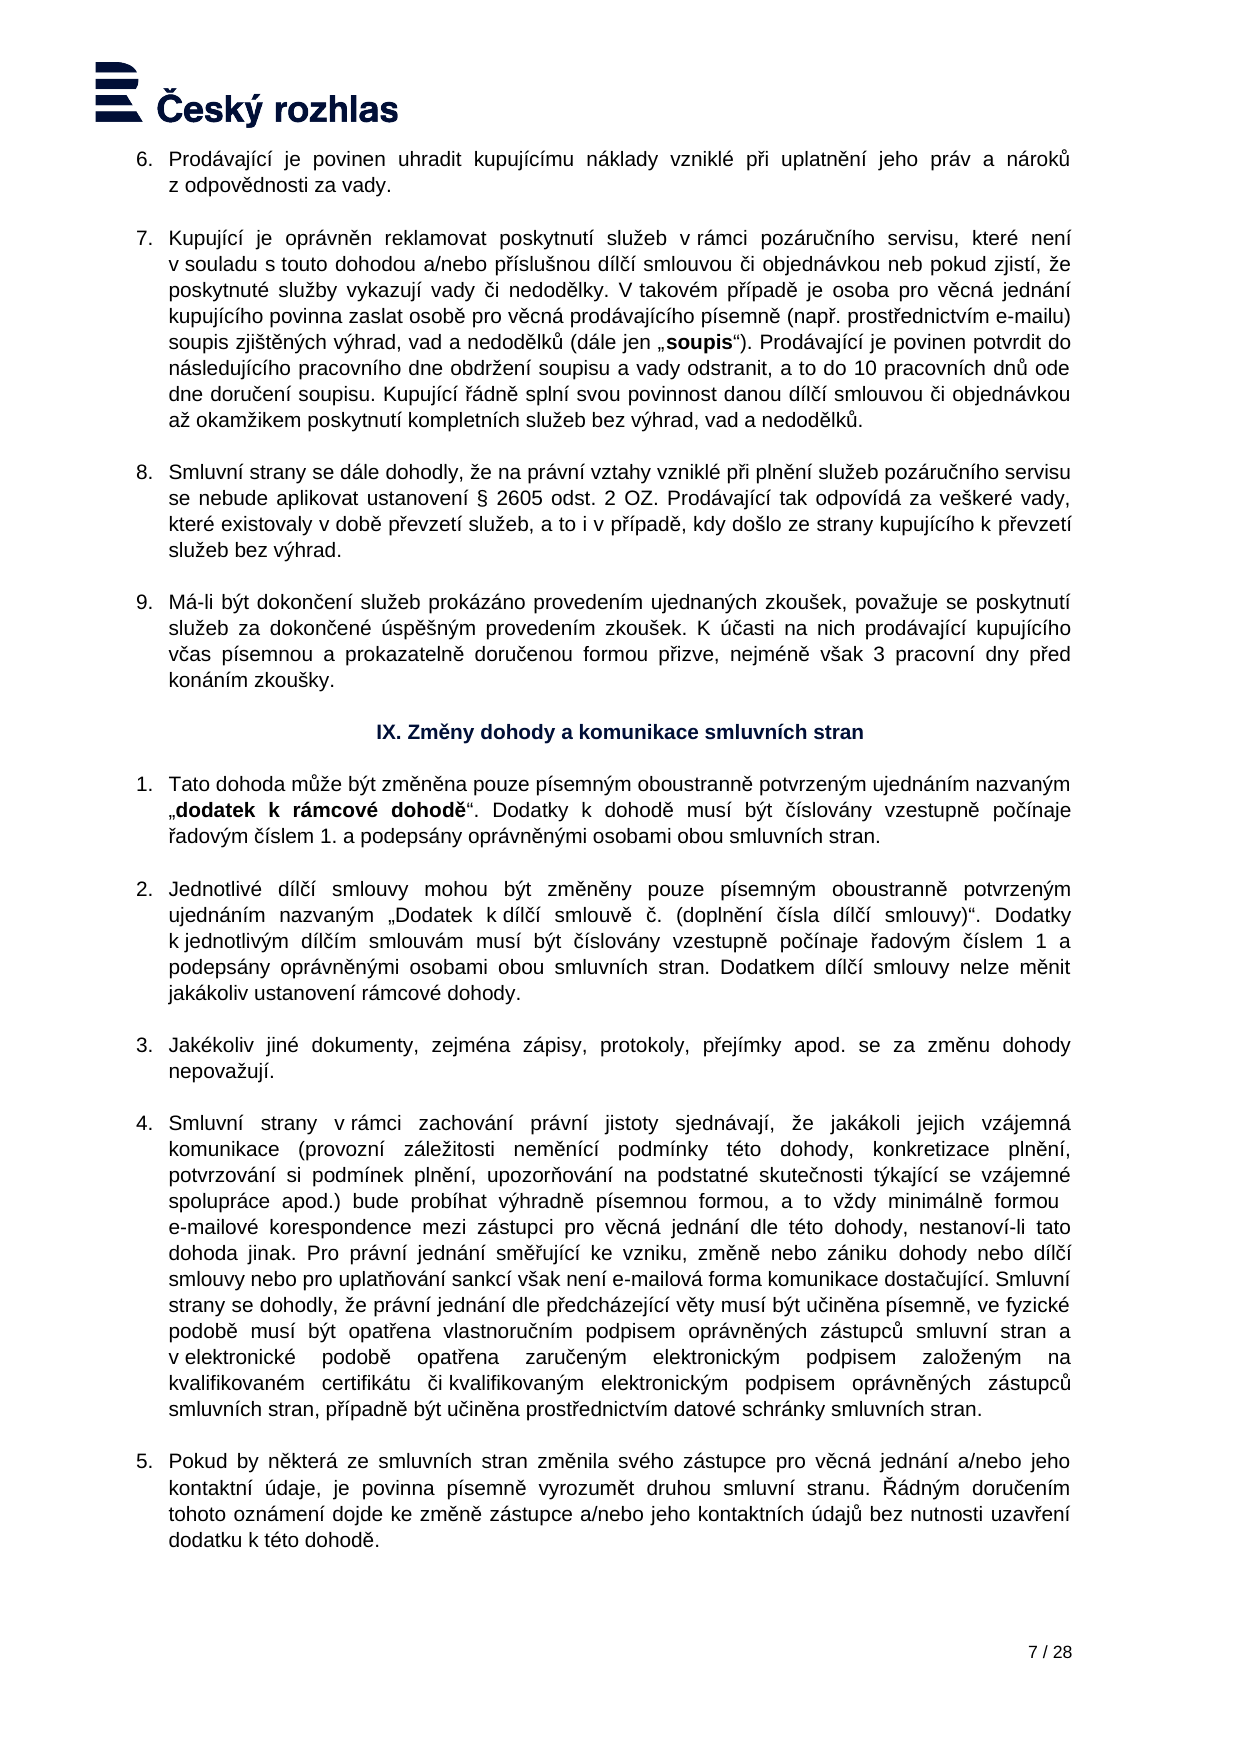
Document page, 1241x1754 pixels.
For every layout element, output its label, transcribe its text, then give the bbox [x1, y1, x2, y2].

subtitle Změny dohody a komunikace smluvních stran [168, 719, 1072, 745]
list Tato dohoda může být změněna pouze písemným oboustranně potvrzeným ujednáním nazvaným „dodatek k rámcové dohodě“. Dodatky k dohodě musí být číslovány vzestupně počínaje řadovým číslem 1. a podepsány oprávněnými osobami obou smluvních stran. [136, 771, 1072, 849]
list Kupující je oprávněn reklamovat poskytnutí služeb v rámci pozáručního servisu, které není v souladu s touto dohodou a/nebo příslušnou dílčí smlouvou či objednávkou neb pokud zjistí, že poskytnuté služby vykazují vady či nedodělky. V takovém případě je osoba pro věcná jednání kupujícího povinna zaslat osobě pro věcná prodávajícího písemně (např. prostřednictvím e-mailu) soupis zjištěných výhrad, vad a nedodělků (dále jen „soupis“). Prodávající je povinen potvrdit do následujícího pracovního dne obdržení soupisu a vady odstranit, a to do 10 pracovních dnů ode dne doručení soupisu. Kupující řádně splní svou povinnost danou dílčí smlouvou či objednávkou až okamžikem poskytnutí kompletních služeb bez výhrad, vad a nedodělků. [136, 224, 1072, 432]
list Jakékoliv jiné dokumenty, zejména zápisy, protokoly, přejímky apod. se za změnu dohody nepovažují. [136, 1031, 1072, 1083]
list Pokud by některá ze smluvních stran změnila svého zástupce pro věcná jednání a/nebo jeho kontaktní údaje, je povinna písemně vyrozumět druhou smluvní stranu. Řádným doručením tohoto oznámení dojde ke změně zástupce a/nebo jeho kontaktních údajů bez nutnosti uzavření dodatku k této dohodě. [136, 1448, 1072, 1552]
list Jednotlivé dílčí smlouvy mohou být změněny pouze písemným oboustranně potvrzeným ujednáním nazvaným „Dodatek k dílčí smlouvě č. (doplnění čísla dílčí smlouvy)“. Dodatky k jednotlivým dílčím smlouvám musí být číslovány vzestupně počínaje řadovým číslem 1 a podepsány oprávněnými osobami obou smluvních stran. Dodatkem dílčí smlouvy nelze měnit jakákoliv ustanovení rámcové dohody. [136, 875, 1072, 1005]
list Prodávající je povinen uhradit kupujícímu náklady vzniklé při uplatnění jeho práv a nároků z odpovědnosti za vady. [136, 146, 1072, 198]
list Má-li být dokončení služeb prokázáno provedením ujednaných zkoušek, považuje se poskytnutí služeb za dokončené úspěšným provedením zkoušek. K účasti na nich prodávající kupujícího včas písemnou a prokazatelně doručenou formou přizve, nejméně však 3 pracovní dny před konáním zkoušky. [136, 589, 1072, 693]
list Smluvní strany se dále dohodly, že na právní vztahy vzniklé při plnění služeb pozáručního servisu se nebude aplikovat ustanovení § 2605 odst. 2 OZ. Prodávající tak odpovídá za veškeré vady, které existovaly v době převzetí služeb, a to i v případě, kdy došlo ze strany kupujícího k převzetí služeb bez výhrad. [136, 458, 1072, 563]
picture [95, 62, 398, 128]
list Smluvní strany v rámci zachování právní jistoty sjednávají, že jakákoli jejich vzájemná komunikace (provozní záležitosti neměnící podmínky této dohody, konkretizace plnění, potvrzování si podmínek plnění, upozorňování na podstatné skutečnosti týkající se vzájemné spolupráce apod.) bude probíhat výhradně písemnou formou, a to vždy minimálně formou e-mailové korespondence mezi zástupci pro věcná jednání dle této dohody, nestanoví-li tato dohoda jinak. Pro právní jednání směřující ke vzniku, změně nebo zániku dohody nebo dílčí smlouvy nebo pro uplatňování sankcí však není e-mailová forma komunikace dostačující. Smluvní strany se dohodly, že právní jednání dle předcházející věty musí být učiněna písemně, ve fyzické podobě musí být opatřena vlastnoručním podpisem oprávněných zástupců smluvní stran a v elektronické podobě opatřena zaručeným elektronickým podpisem založeným na kvalifikovaném certifikátu či kvalifikovaným elektronickým podpisem oprávněných zástupců smluvních stran, případně být učiněna prostřednictvím datové schránky smluvních stran. [136, 1109, 1072, 1422]
